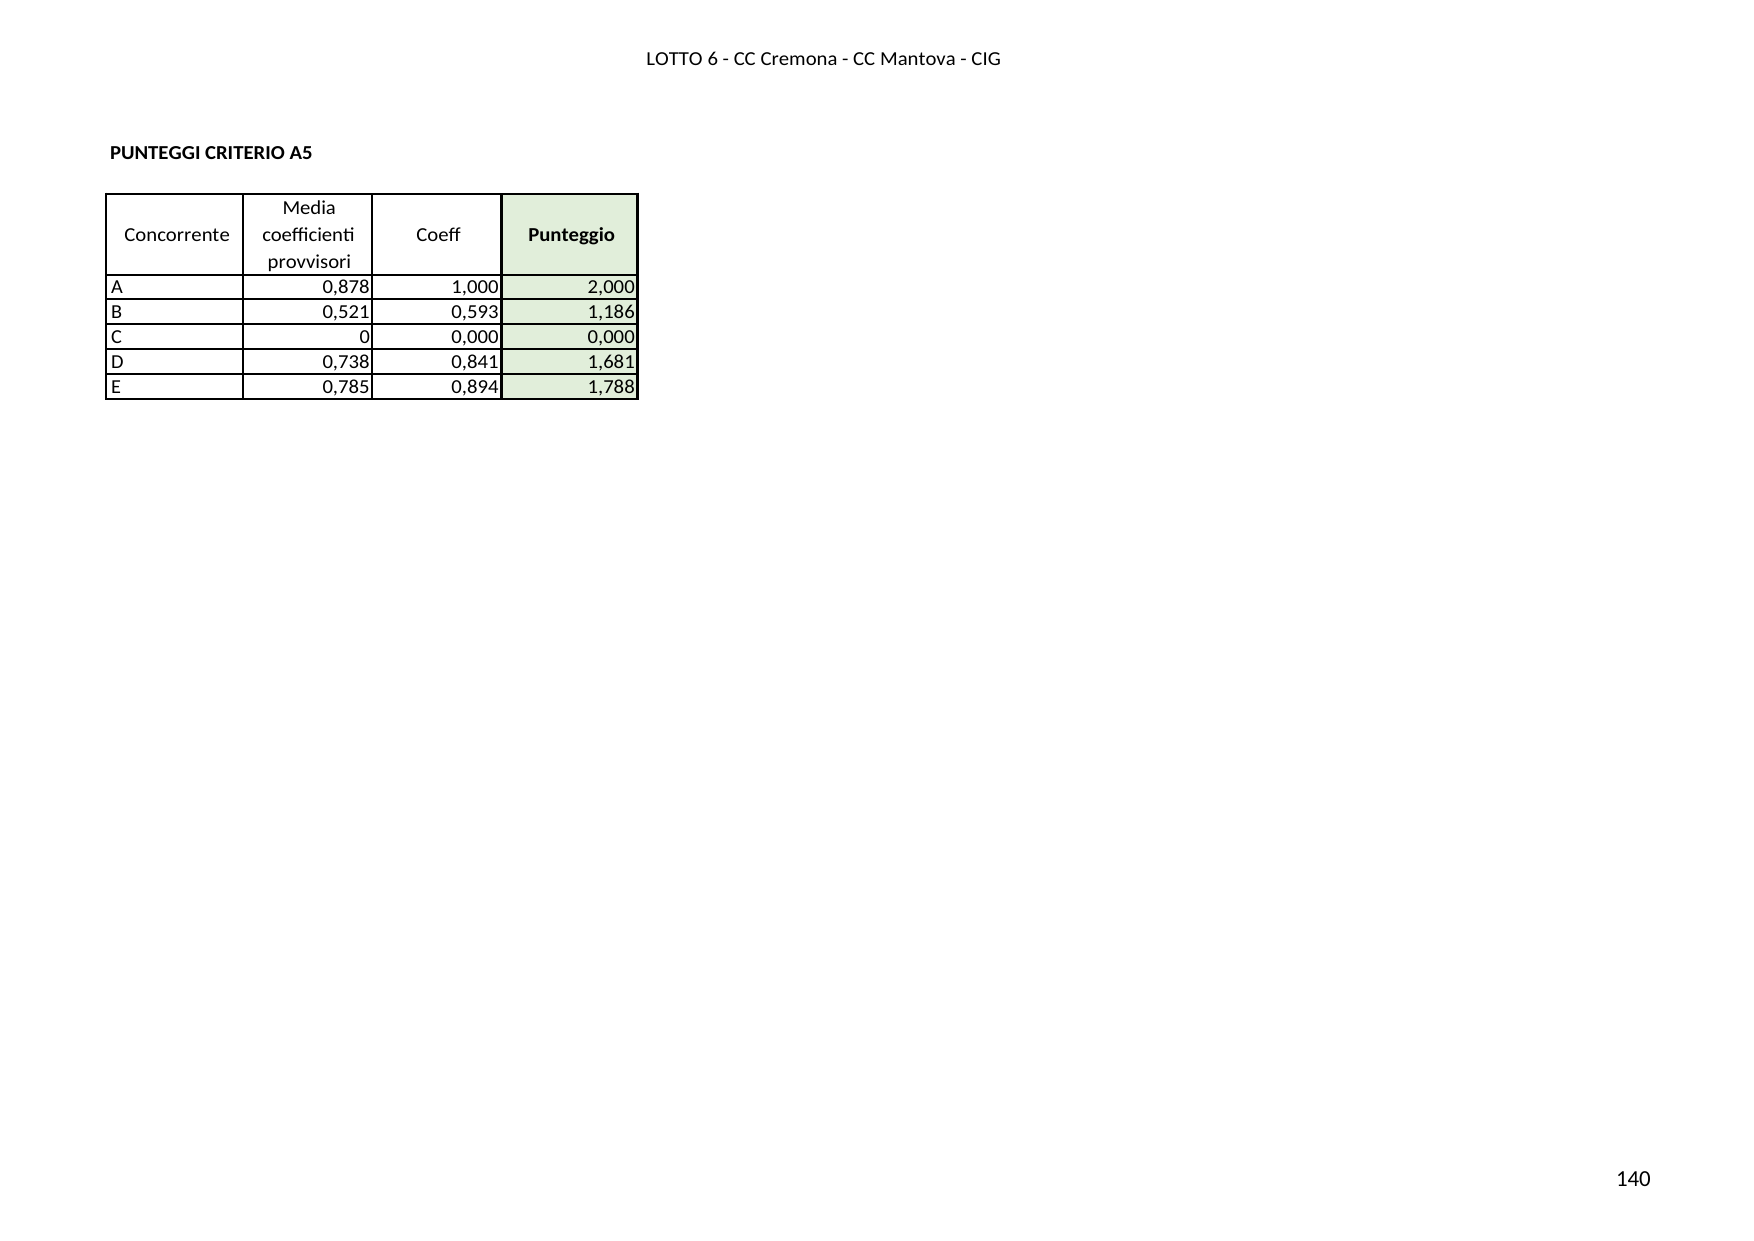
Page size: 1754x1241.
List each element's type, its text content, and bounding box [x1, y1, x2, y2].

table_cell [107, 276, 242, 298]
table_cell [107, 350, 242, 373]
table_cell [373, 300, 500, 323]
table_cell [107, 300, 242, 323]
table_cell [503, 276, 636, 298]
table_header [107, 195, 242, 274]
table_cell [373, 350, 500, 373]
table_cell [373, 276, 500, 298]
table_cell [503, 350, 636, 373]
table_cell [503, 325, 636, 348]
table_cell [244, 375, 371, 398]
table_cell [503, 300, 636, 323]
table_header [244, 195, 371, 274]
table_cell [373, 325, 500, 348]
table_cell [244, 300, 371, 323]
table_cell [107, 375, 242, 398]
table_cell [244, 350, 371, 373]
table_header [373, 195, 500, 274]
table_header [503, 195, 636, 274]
text PUNTEGGI CRITERIO A5 [110, 140, 1656, 164]
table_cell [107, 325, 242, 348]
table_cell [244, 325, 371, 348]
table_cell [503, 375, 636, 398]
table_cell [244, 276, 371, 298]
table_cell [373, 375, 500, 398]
